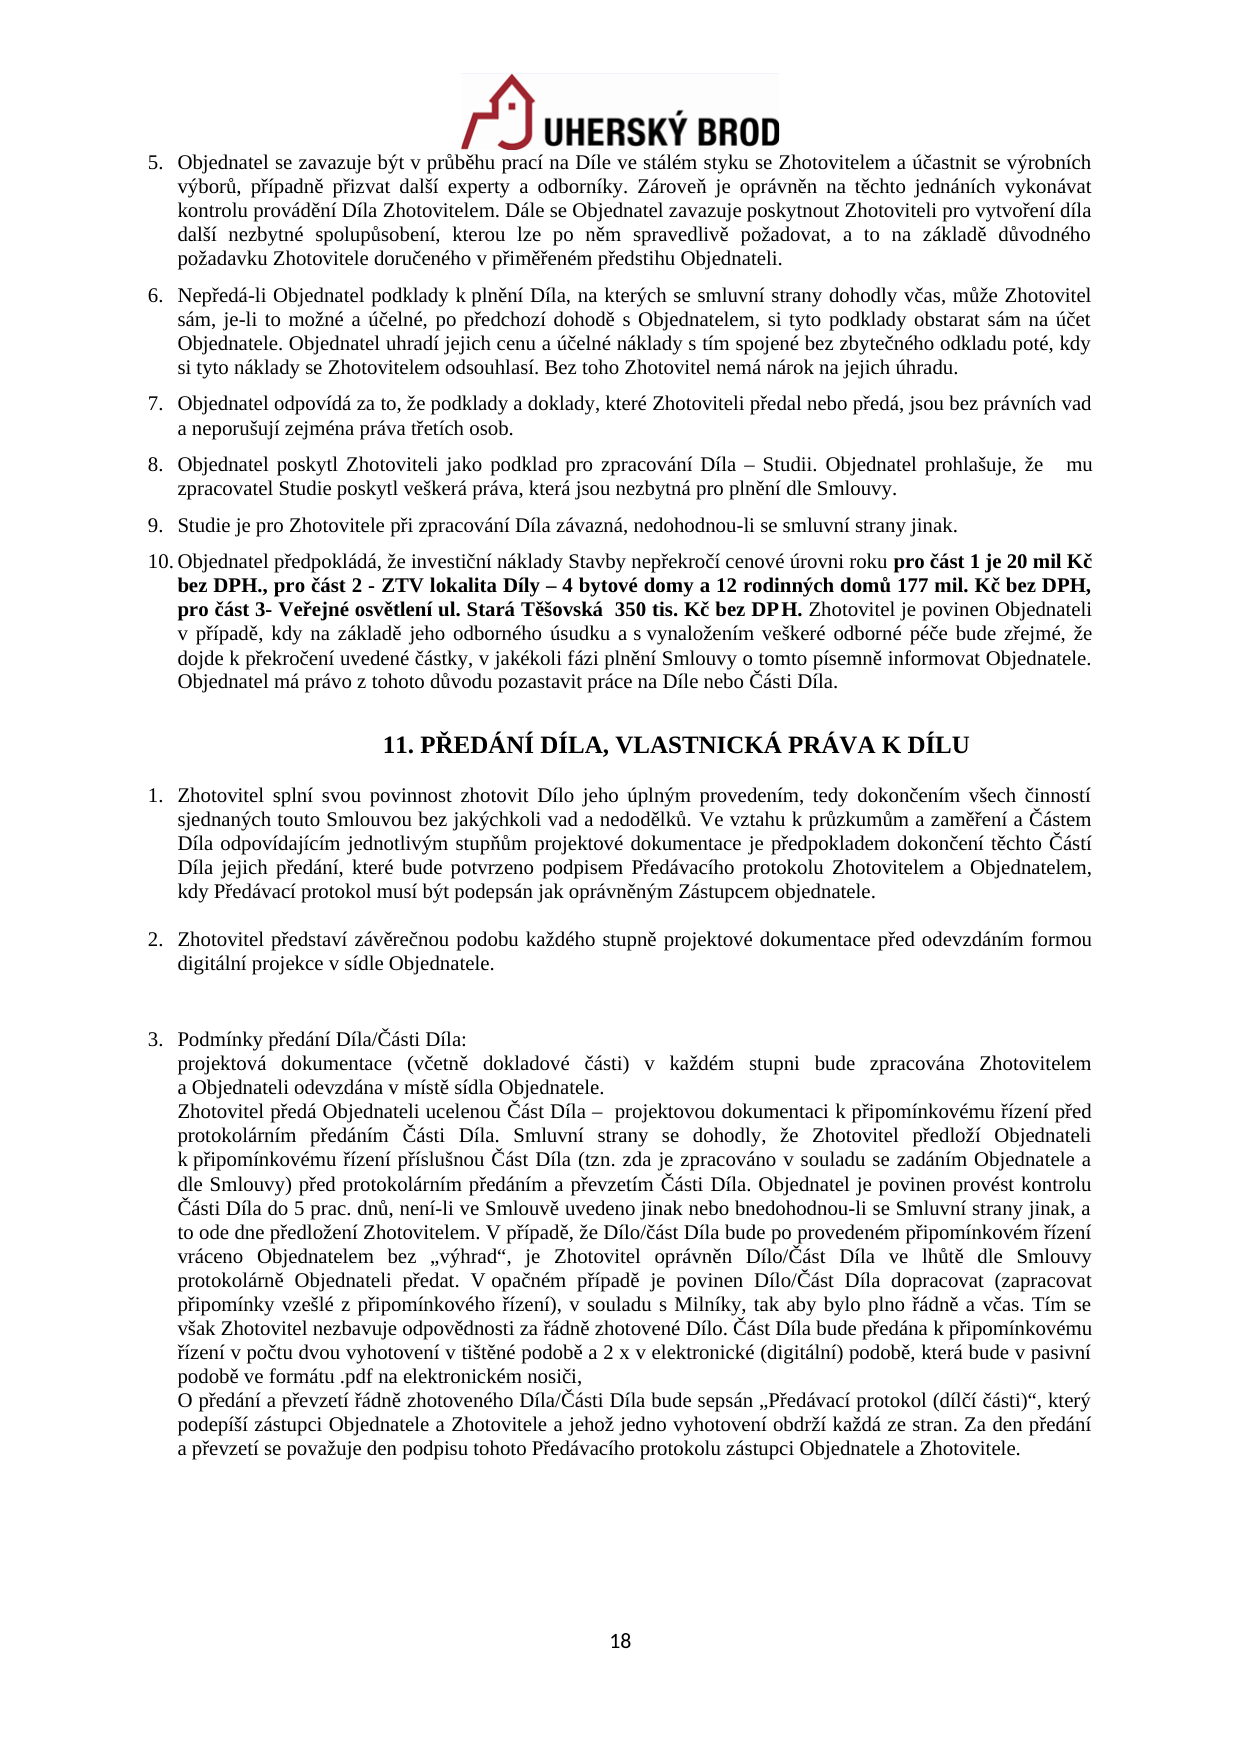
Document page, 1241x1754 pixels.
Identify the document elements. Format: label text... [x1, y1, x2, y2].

list Podmínky předání Díla/Části Díla: [148, 1027, 1093, 1051]
list Zhotovitel předá Objednateli ucelenou Část Díla – projektovou dokumentaci k připomínkovému řízení před protokolárním předáním Části Díla. Smluvní strany se dohodly, že Zhotovitel předloží Objednateli k připomínkovému řízení příslušnou Část Díla (tzn. zda je zpracováno v souladu se zadáním Objednatele a dle Smlouvy) před protokolárním předáním a převzetím Části Díla. Objednatel je povinen provést kontrolu Části Díla do 5 prac. dnů, není-li ve Smlouvě uvedeno jinak nebo bnedohodnou-li se Smluvní strany jinak, a to ode dne předložení Zhotovitelem. V případě, že Dílo/část Díla bude po provedeném připomínkovém řízení vráceno Objednatelem bez „výhrad“, je Zhotovitel oprávněn Dílo/Část Díla ve lhůtě dle Smlouvy protokolárně Objednateli předat. V opačném případě je povinen Dílo/Část Díla dopracovat (zapracovat připomínky vzešlé z připomínkového řízení), v souladu s Milníky, tak aby bylo plno řádně a včas. Tím se však Zhotovitel nezbavuje odpovědnosti za řádně zhotovené Dílo. Část Díla bude předána k připomínkovému řízení v počtu dvou vyhotovení v tištěné podobě a 2 x v elektronické (digitální) podobě, která bude v pasivní podobě ve formátu .pdf na elektronickém nosiči, [177, 1099, 1093, 1388]
list Objednatel odpovídá za to, že podklady a doklady, které Zhotoviteli předal nebo předá, jsou bez právních vad a neporušují zejména práva třetích osob. [148, 391, 1093, 439]
list Objednatel předpokládá, že investiční náklady Stavby nepřekročí cenové úrovni roku pro část 1 je 20 mil Kč bez DPH., pro část 2 - ZTV lokalita Díly – 4 bytové domy a 12 rodinných domů 177 mil. Kč bez DPH, pro část 3- Veřejné osvětlení ul. Stará Těšovská 350 tis. Kč bez DPH. Zhotovitel je povinen Objednateli v případě, kdy na základě jeho odborného úsudku a s vynaložením veškeré odborné péče bude zřejmé, že dojde k překročení uvedené částky, v jakékoli fázi plnění Smlouvy o tomto písemně informovat Objednatele. Objednatel má právo z tohoto důvodu pozastavit práce na Díle nebo Části Díla. [148, 549, 1093, 693]
list O předání a převzetí řádně zhotoveného Díla/Části Díla bude sepsán „Předávací protokol (dílčí části)“, který podepíší zástupci Objednatele a Zhotovitele a jehož jedno vyhotovení obdrží každá ze stran. Za den předání a převzetí se považuje den podpisu tohoto Předávacího protokolu zástupci Objednatele a Zhotovitele. [177, 1388, 1093, 1460]
list Nepředá-li Objednatel podklady k plnění Díla, na kterých se smluvní strany dohodly včas, může Zhotovitel sám, je-li to možné a účelné, po předchozí dohodě s Objednatelem, si tyto podklady obstarat sám na účet Objednatele. Objednatel uhradí jejich cenu a účelné náklady s tím spojené bez zbytečného odkladu poté, kdy si tyto náklady se Zhotovitelem odsouhlasí. Bez toho Zhotovitel nemá nárok na jejich úhradu. [148, 283, 1093, 379]
picture [461, 73, 780, 150]
list Zhotovitel splní svou povinnost zhotovit Dílo jeho úplným provedením, tedy dokončením všech činností sjednaných touto Smlouvou bez jakýchkoli vad a nedodělků. Ve vztahu k průzkumům a zaměření a Částem Díla odpovídajícím jednotlivým stupňům projektové dokumentace je předpokladem dokončení těchto Částí Díla jejich předání, které bude potvrzeno podpisem Předávacího protokolu Zhotovitelem a Objednatelem, kdy Předávací protokol musí být podepsán jak oprávněným Zástupcem objednatele. [148, 783, 1093, 903]
list Objednatel se zavazuje být v průběhu prací na Díle ve stálém styku se Zhotovitelem a účastnit se výrobních výborů, případně přizvat další experty a odborníky. Zároveň je oprávněn na těchto jednáních vykonávat kontrolu provádění Díla Zhotovitelem. Dále se Objednatel zavazuje poskytnout Zhotoviteli pro vytvoření díla další nezbytné spolupůsobení, kterou lze po něm spravedlivě požadovat, a to na základě důvodného požadavku Zhotovitele doručeného v přiměřeném předstihu Objednateli. [148, 150, 1093, 270]
list Zhotovitel představí závěrečnou podobu každého stupně projektové dokumentace před odevzdáním formou digitální projekce v sídle Objednatele. [148, 927, 1093, 975]
list projektová dokumentace (včetně dokladové části) v každém stupni bude zpracována Zhotovitelem a Objednateli odevzdána v místě sídla Objednatele. [177, 1051, 1093, 1099]
list PŘEDÁNÍ DÍLA, VLASTNICKÁ PRÁVA K DÍLU [260, 730, 1093, 759]
list Studie je pro Zhotovitele při zpracování Díla závazná, nedohodnou-li se smluvní strany jinak. [148, 513, 1093, 537]
list Objednatel poskytl Zhotoviteli jako podklad pro zpracování Díla – Studii. Objednatel prohlašuje, že mu zpracovatel Studie poskytl veškerá práva, která jsou nezbytná pro plnění dle Smlouvy. [148, 452, 1093, 500]
